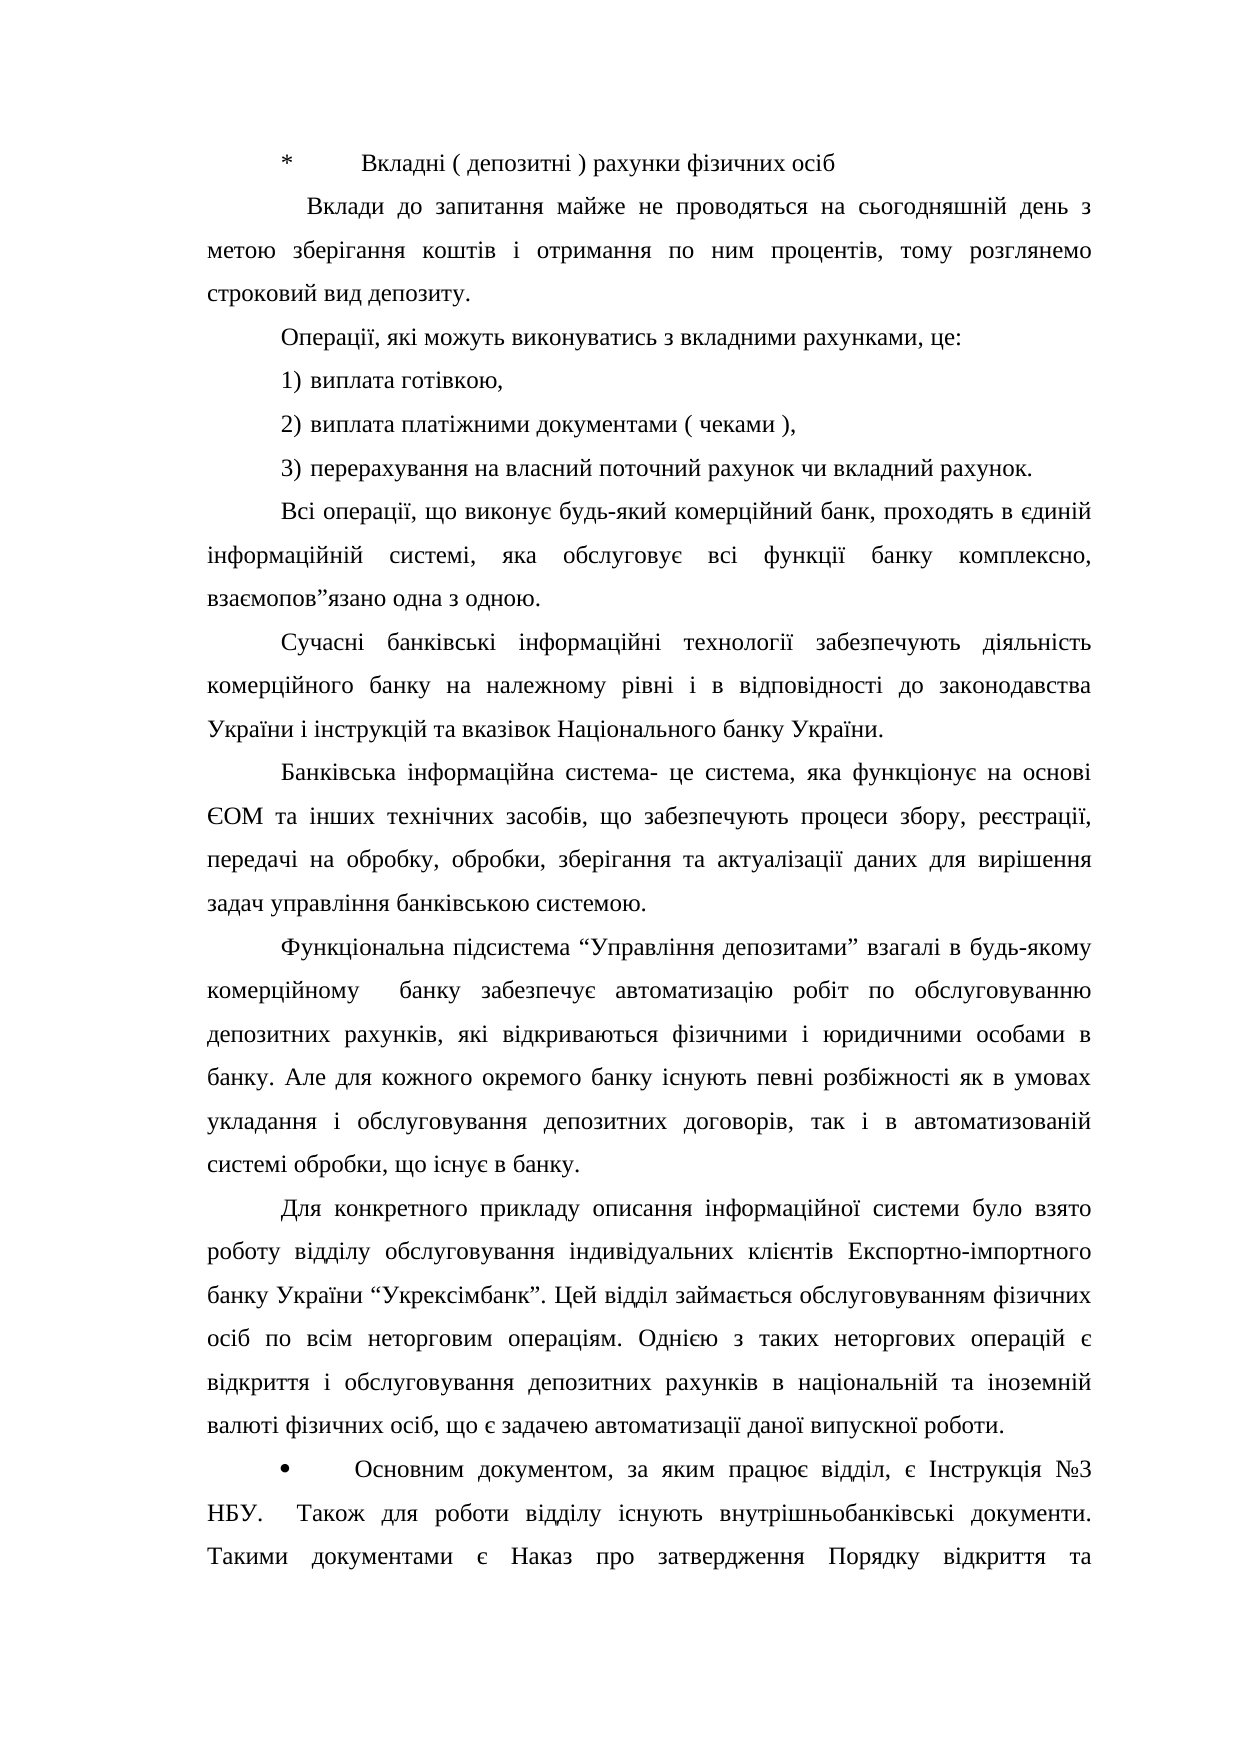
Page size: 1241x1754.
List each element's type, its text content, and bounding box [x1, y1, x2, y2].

text Вклади до запитання майже не проводяться на сьогодняшній день з метою зберігання коштів і отримання по ним процентів, тому розглянемо строковий вид депозиту. [207, 191, 1092, 307]
text Функціональна підсистема “Управління депозитами” взагалі в будь-якому комерційному банку забезпечує автоматизацію робіт по обслуговуванню депозитних рахунків, які відкриваються фізичними і юридичними особами в банку. Але для кожного окремого банку існують певні розбіжності як в умовах укладання і обслуговування депозитних договорів, так і в автоматизованій системі обробки, що існує в банку. [207, 931, 1092, 1178]
text Всі операції, що виконує будь-який комерційний банк, проходять в єдиній інформаційній системі, яка обслуговує всі функції банку комплексно, взаємопов”язано одна з одною. [207, 496, 1092, 612]
list виплата готівкою, [281, 365, 1092, 394]
text Сучасні банківські інформаційні технології забезпечують діяльність комерційного банку на належному рівні і в відповідності до законодавства України і інструкцій та вказівок Національного банку України. [207, 627, 1092, 743]
text Банківська інформаційна система- це система, яка функціонує на основі ЄОМ та інших технічних засобів, що забезпечують процеси збору, реєстрації, передачі на обробку, обробки, зберігання та актуалізації даних для вирішення задач управління банківською системою. [207, 757, 1092, 917]
list Вкладні ( депозитні ) рахунки фізичних осіб [207, 148, 1092, 177]
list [207, 1454, 1092, 1570]
text Операції, які можуть виконуватись з вкладними рахунками, це: [207, 322, 1092, 351]
list виплата платіжними документами ( чеками ), [281, 409, 1092, 438]
list перерахування на власний поточний рахунок чи вкладний рахунок. [281, 452, 1092, 482]
text Для конкретного прикладу описання інформаційної системи було взято роботу відділу обслуговування індивідуальних клієнтів Експортно-імпортного банку України “Укрексімбанк”. Цей відділ займається обслуговуванням фізичних осіб по всім неторговим операціям. Однією з таких неторгових операцій є відкриття і обслуговування депозитних рахунків в національній та іноземній валюті фізичних осіб, що є задачею автоматизації даної випускної роботи. [207, 1193, 1092, 1439]
